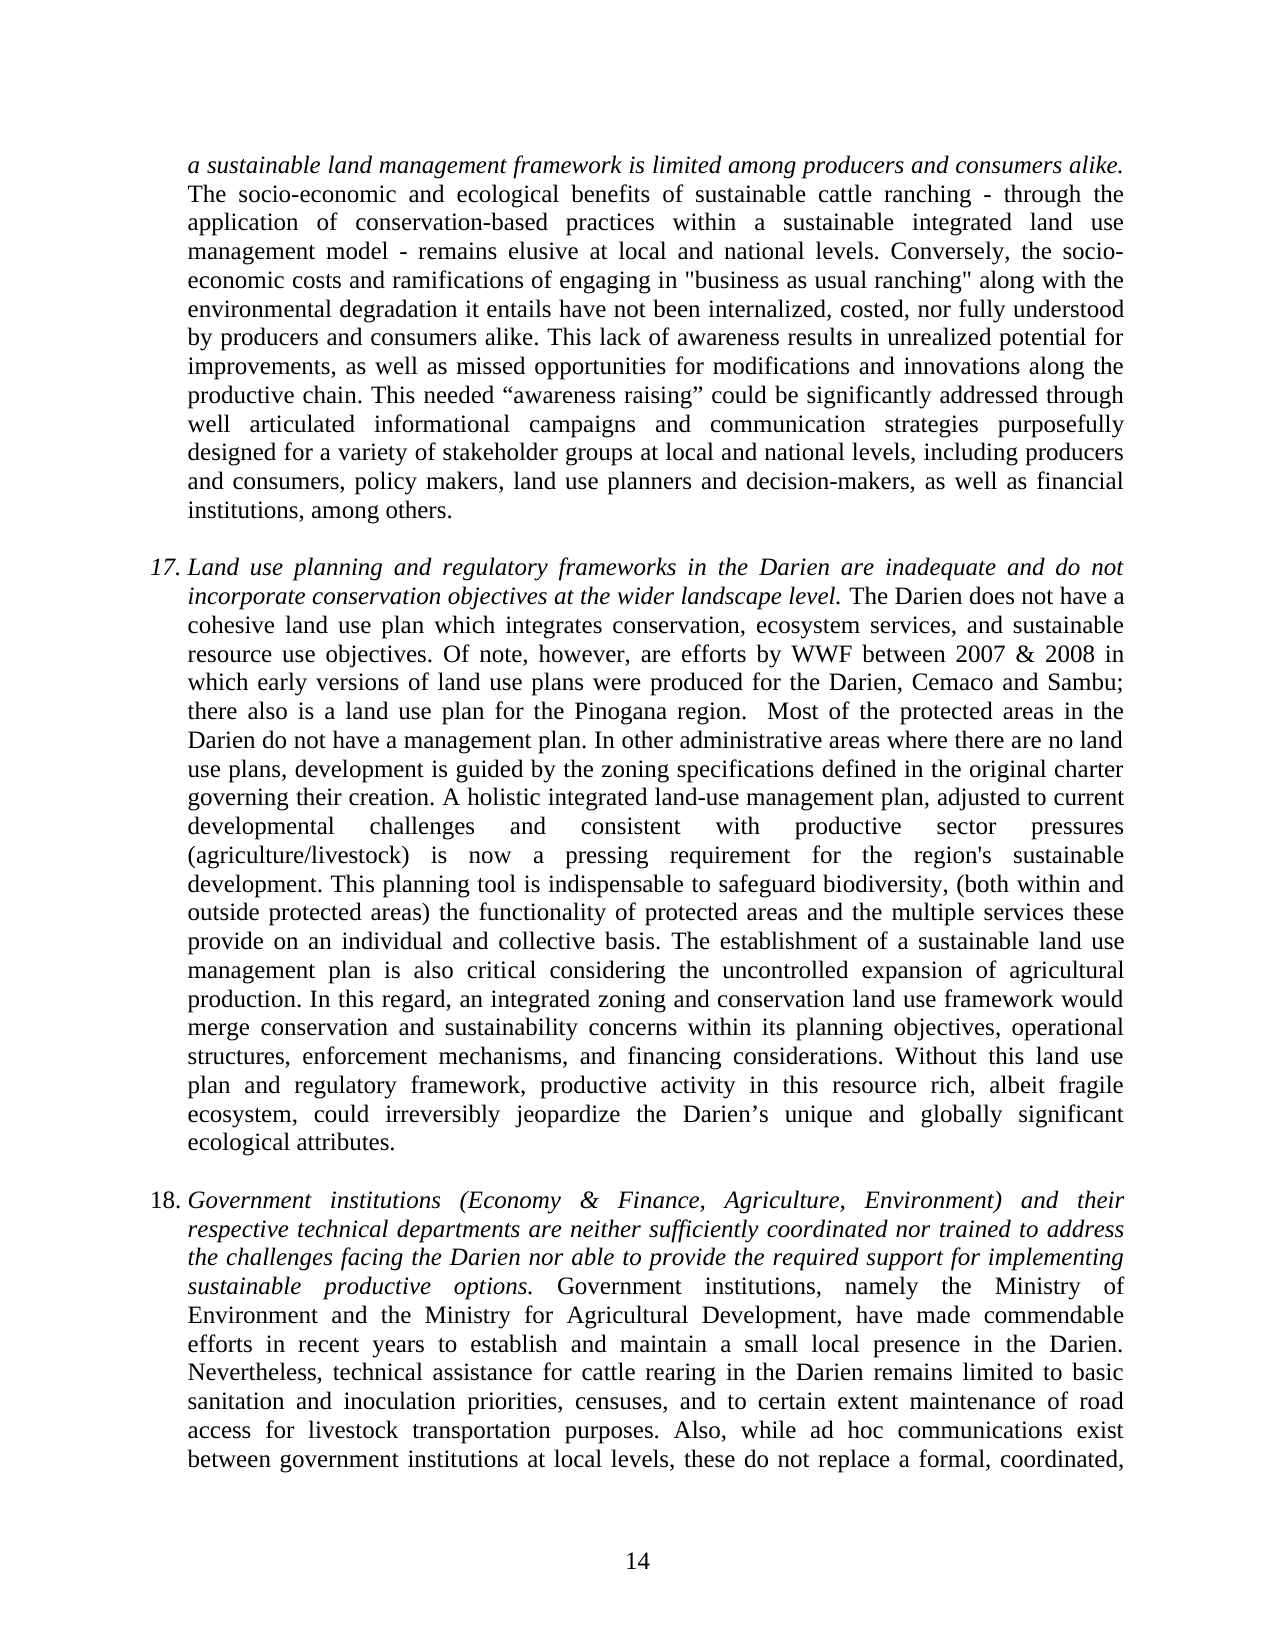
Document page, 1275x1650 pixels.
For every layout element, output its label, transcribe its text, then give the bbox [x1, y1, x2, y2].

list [150, 1185, 1125, 1472]
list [150, 150, 1125, 524]
list Land use planning and regulatory frameworks in the Darien are inadequate and do not incorporate conservation objectives at the wider landscape level. The Darien does not have a cohesive land use plan which integrates conservation, ecosystem services, and sustainable resource use objectives. Of note, however, are efforts by WWF between 2007 & 2008 in which early versions of land use plans were produced for the Darien, Cemaco and Sambu; there also is a land use plan for the Pinogana region. Most of the protected areas in the Darien do not have a management plan. In other administrative areas where there are no land use plans, development is guided by the zoning specifications defined in the original charter governing their creation. A holistic integrated land-use management plan, adjusted to current developmental challenges and consistent with productive sector pressures (agriculture/livestock) is now a pressing requirement for the region's sustainable development. This planning tool is indispensable to safeguard biodiversity, (both within and outside protected areas) the functionality of protected areas and the multiple services these provide on an individual and collective basis. The establishment of a sustainable land use management plan is also critical considering the uncontrolled expansion of agricultural production. In this regard, an integrated zoning and conservation land use framework would merge conservation and sustainability concerns within its planning objectives, operational structures, enforcement mechanisms, and financing considerations. Without this land use plan and regulatory framework, productive activity in this resource rich, albeit fragile ecosystem, could irreversibly jeopardize the Darien’s unique and globally significant ecological attributes. [150, 552, 1125, 1156]
